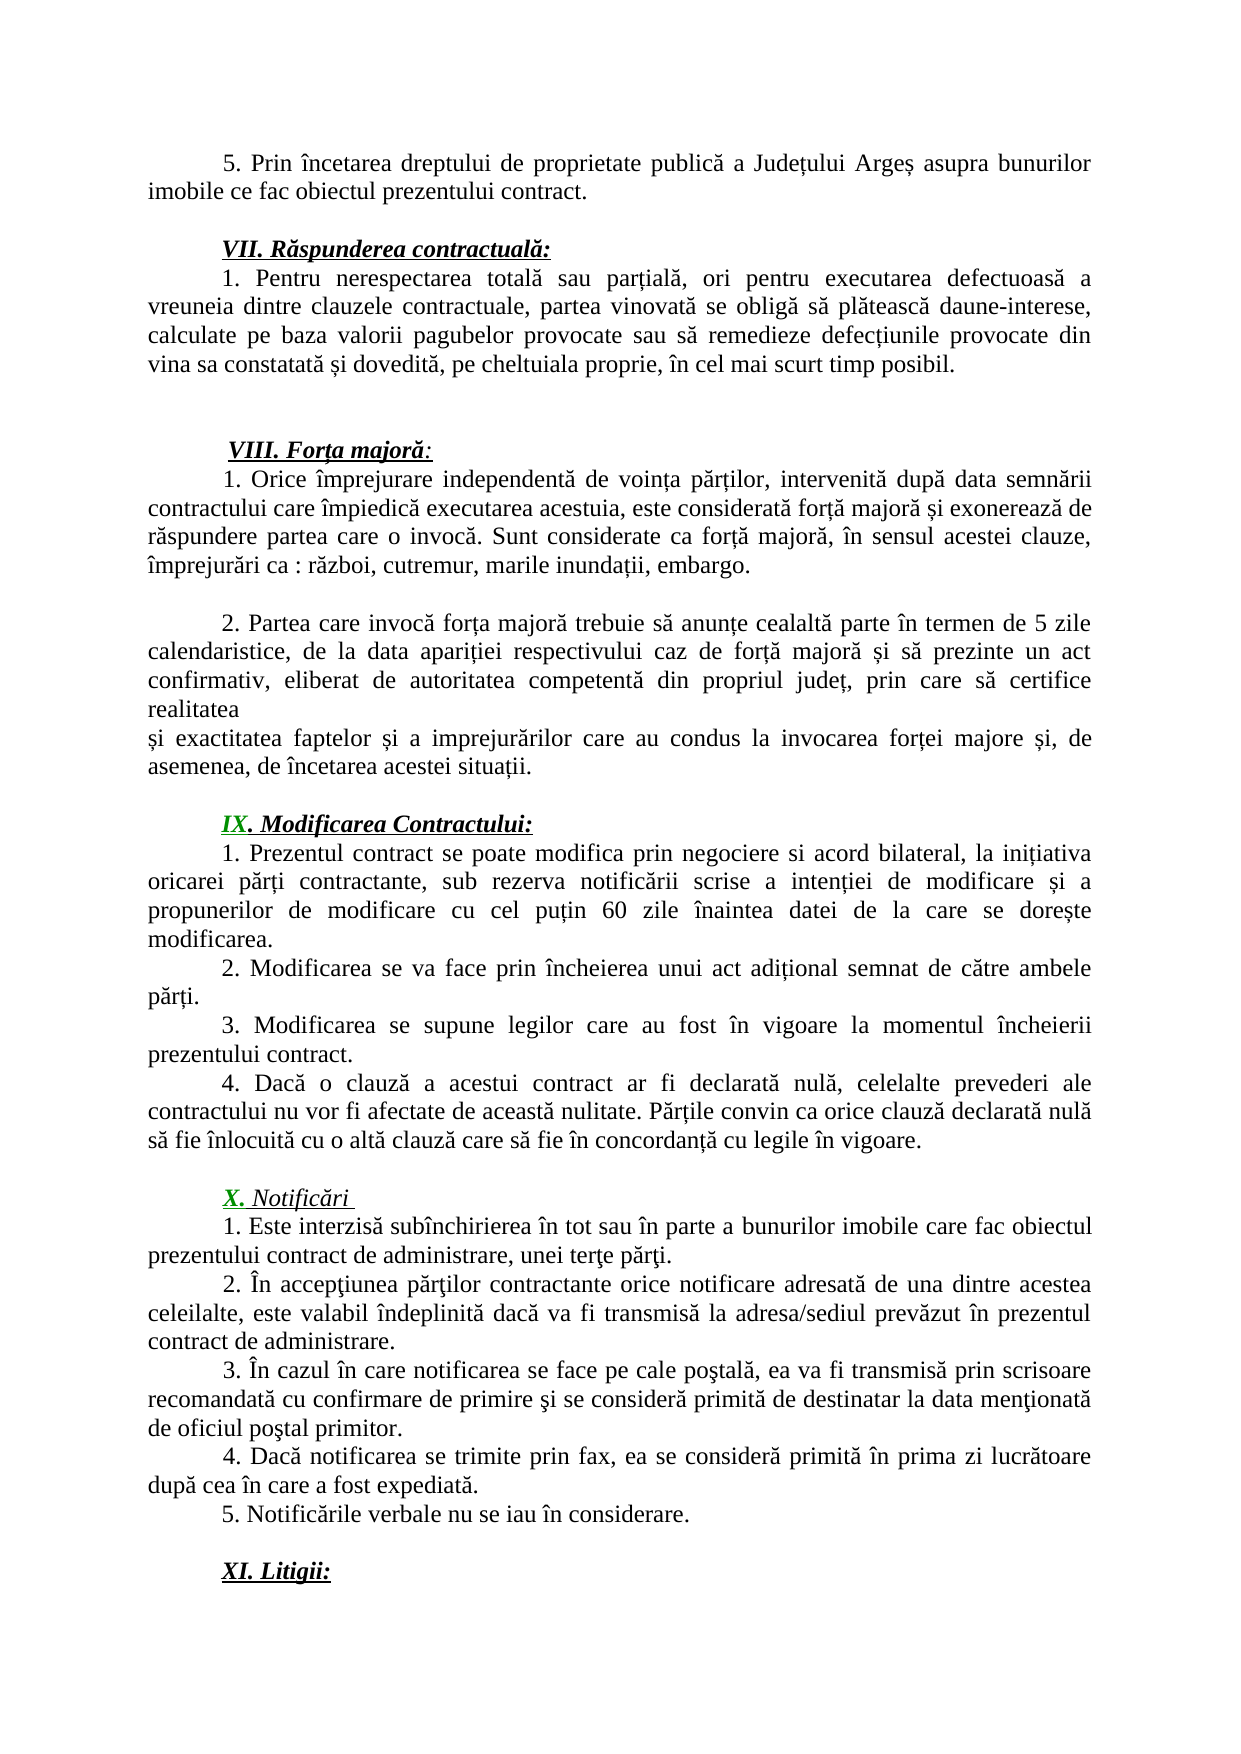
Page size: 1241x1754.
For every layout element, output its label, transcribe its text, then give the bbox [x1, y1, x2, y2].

text 2. În accepţiunea părţilor contractante orice notificare adresată de una dintre acestea celeilalte, este valabil îndeplinită dacă va fi transmisă la adresa/sediul prevăzut în prezentul contract de administrare. [148, 1269, 1093, 1355]
text 2. Partea care invocă forța majoră trebuie să anunțe cealaltă parte în termen de 5 zile calendaristice, de la data apariției respectivului caz de forță majoră și să prezinte un act confirmativ, eliberat de autoritatea competentă din propriul județ, prin care să certifice realitatea [148, 608, 1093, 723]
text 1. Orice împrejurare independentă de voința părților, intervenită după data semnării contractului care împiedică executarea acestuia, este considerată forță majoră și exonerează de răspundere partea care o invocă. Sunt considerate ca forță majoră, în sensul acestei clauze, împrejurări ca : război, cutremur, marile inundații, embargo. [148, 464, 1093, 579]
text XI. Litigii: [148, 1556, 1093, 1585]
text 4. Dacă o clauză a acestui contract ar fi declarată nulă, celelalte prevederi ale contractului nu vor fi afectate de această nulitate. Părțile convin ca orice clauză declarată nulă să fie înlocuită cu o altă clauză care să fie în concordanță cu legile în vigoare. [148, 1068, 1093, 1154]
text VIII. Forța majoră: [148, 435, 1093, 464]
text 1. Pentru nerespectarea totală sau parțială, ori pentru executarea defectuoasă a vreuneia dintre clauzele contractuale, partea vinovată se obligă să plătească daune-interese, calculate pe baza valorii pagubelor provocate sau să remedieze defecțiunile provocate din vina sa constatată și dovedită, pe cheltuiala proprie, în cel mai scurt timp posibil. [148, 263, 1093, 378]
text 5. Prin încetarea dreptului de proprietate publică a Județului Argeș asupra bunurilor imobile ce fac obiectul prezentului contract. [148, 148, 1093, 205]
text 1. Prezentul contract se poate modifica prin negociere si acord bilateral, la inițiativa oricarei părți contractante, sub rezerva notificării scrise a intenției de modificare și a propunerilor de modificare cu cel puțin 60 zile înaintea datei de la care se dorește modificarea. [148, 838, 1093, 953]
text 5. Notificările verbale nu se iau în considerare. [148, 1499, 1093, 1528]
text 3. Modificarea se supune legilor care au fost în vigoare la momentul încheierii prezentului contract. [148, 1010, 1093, 1068]
text VII. Răspunderea contractuală: [148, 234, 1093, 263]
text și exactitatea faptelor și a imprejurărilor care au condus la invocarea forței majore și, de asemenea, de încetarea acestei situații. [148, 723, 1093, 780]
text 3. În cazul în care notificarea se face pe cale poştală, ea va fi transmisă prin scrisoare recomandată cu confirmare de primire şi se consideră primită de destinatar la data menţionată de oficiul poştal primitor. [148, 1355, 1093, 1441]
text 1. Este interzisă subînchirierea în tot sau în parte a bunurilor imobile care fac obiectul prezentului contract de administrare, unei terţe părţi. [148, 1211, 1093, 1269]
text 4. Dacă notificarea se trimite prin fax, ea se consideră primită în prima zi lucrătoare după cea în care a fost expediată. [148, 1441, 1093, 1499]
text X. Notificări [148, 1183, 1093, 1211]
text 2. Modificarea se va face prin încheierea unui act adițional semnat de către ambele părți. [148, 953, 1093, 1010]
text IX. Modificarea Contractului: [148, 809, 1093, 838]
